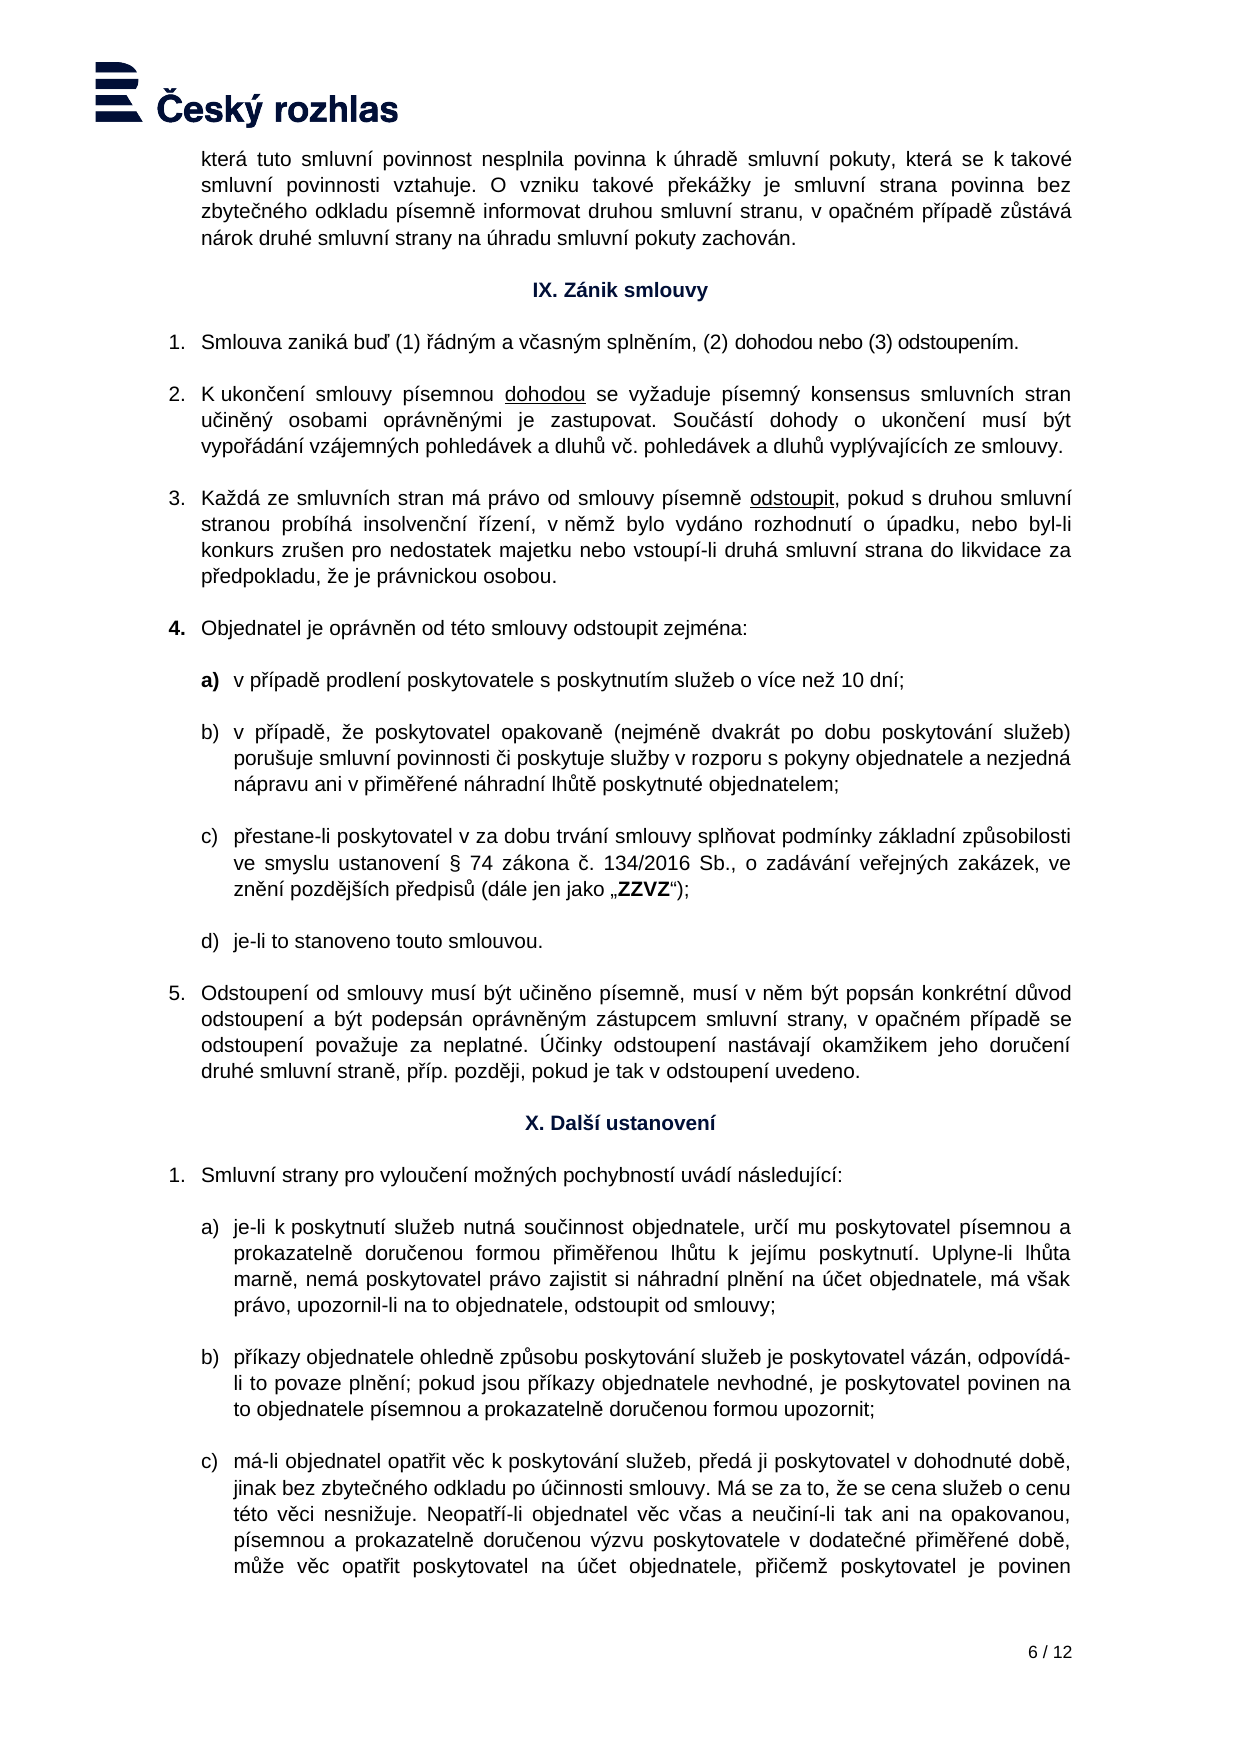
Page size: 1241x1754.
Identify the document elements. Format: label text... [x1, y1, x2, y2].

list Smluvní strany pro vyloučení možných pochybností uvádí následující: [168, 1162, 1072, 1188]
list Odstoupení od smlouvy musí být učiněno písemně, musí v něm být popsán konkrétní důvod odstoupení a být podepsán oprávněným zástupcem smluvní strany, v opačném případě se odstoupení považuje za neplatné. Účinky odstoupení nastávají okamžikem jeho doručení druhé smluvní straně, příp. později, pokud je tak v odstoupení uvedeno. [168, 979, 1072, 1083]
subtitle Zánik smlouvy [168, 276, 1072, 302]
list v případě, že poskytovatel opakovaně (nejméně dvakrát po dobu poskytování služeb) porušuje smluvní povinnosti či poskytuje služby v rozporu s pokyny objednatele a nezjedná nápravu ani v přiměřené náhradní lhůtě poskytnuté objednatelem; [201, 719, 1072, 797]
list příkazy objednatele ohledně způsobu poskytování služeb je poskytovatel vázán, odpovídá-li to povaze plnění; pokud jsou příkazy objednatele nevhodné, je poskytovatel povinen na to objednatele písemnou a prokazatelně doručenou formou upozornit; [201, 1344, 1072, 1422]
list K ukončení smlouvy písemnou dohodou se vyžaduje písemný konsensus smluvních stran učiněný osobami oprávněnými je zastupovat. Součástí dohody o ukončení musí být vypořádání vzájemných pohledávek a dluhů vč. pohledávek a dluhů vyplývajících ze smlouvy. [168, 380, 1072, 458]
list Každá ze smluvních stran má právo od smlouvy písemně odstoupit, pokud s druhou smluvní stranou probíhá insolvenční řízení, v němž bylo vydáno rozhodnutí o úpadku, nebo byl-li konkurs zrušen pro nedostatek majetku nebo vstoupí-li druhá smluvní strana do likvidace za předpokladu, že je právnickou osobou. [168, 484, 1072, 589]
list Objednatel je oprávněn od této smlouvy odstoupit zejména: [168, 615, 1072, 641]
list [168, 146, 1072, 250]
subtitle Další ustanovení [168, 1109, 1072, 1136]
list přestane-li poskytovatel v za dobu trvání smlouvy splňovat podmínky základní způsobilosti ve smyslu ustanovení § 74 zákona č. 134/2016 Sb., o zadávání veřejných zakázek, ve znění pozdějších předpisů (dále jen jako „ZZVZ“); [201, 823, 1072, 901]
list je-li to stanoveno touto smlouvou. [201, 927, 1072, 953]
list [201, 1448, 1072, 1578]
list Smlouva zaniká buď (1) řádným a včasným splněním, (2) dohodou nebo (3) odstoupením. [168, 328, 1072, 354]
list je-li k poskytnutí služeb nutná součinnost objednatele, určí mu poskytovatel písemnou a prokazatelně doručenou formou přiměřenou lhůtu k jejímu poskytnutí. Uplyne-li lhůta marně, nemá poskytovatel právo zajistit si náhradní plnění na účet objednatele, má však právo, upozornil-li na to objednatele, odstoupit od smlouvy; [201, 1214, 1072, 1318]
picture [95, 62, 398, 128]
list v případě prodlení poskytovatele s poskytnutím služeb o více než 10 dní; [201, 667, 1072, 693]
